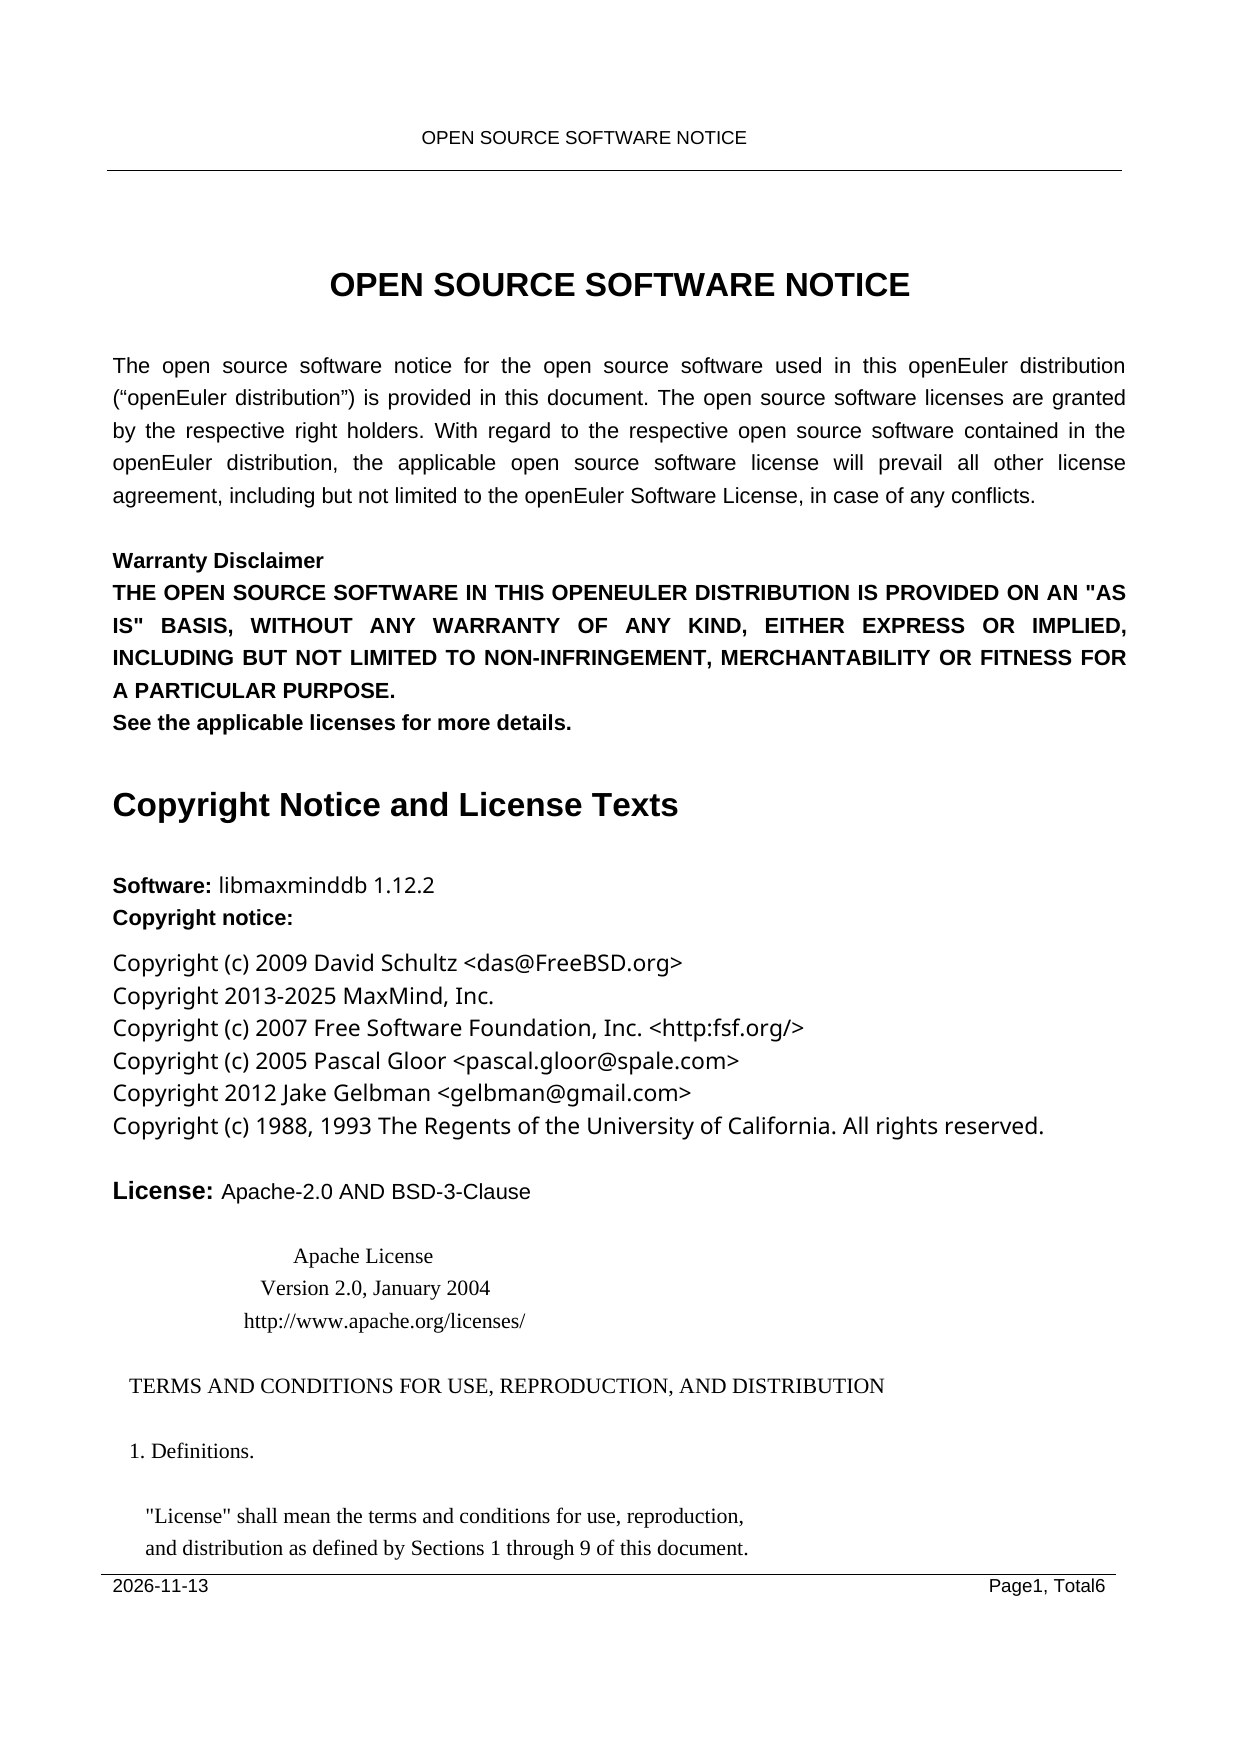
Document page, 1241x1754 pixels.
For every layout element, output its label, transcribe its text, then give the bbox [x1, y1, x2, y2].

text OPEN SOURCE SOFTWARE NOTICE [112, 251, 1128, 316]
text The open source software notice for the open source software used in this openEuler distribution (“openEuler distribution”) is provided in this document. The open source software licenses are granted by the respective right holders. With regard to the respective open source software contained in the openEuler distribution, the applicable open source software license will prevail all other license agreement, including but not limited to the openEuler Software License, in case of any conflicts. [112, 349, 1128, 511]
text Warranty Disclaimer [112, 544, 1128, 576]
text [112, 1207, 1128, 1564]
text License: Apache-2.0 AND BSD-3-Clause [112, 1174, 1128, 1207]
text THE OPEN SOURCE SOFTWARE IN THIS OPENEULER DISTRIBUTION IS PROVIDED ON AN "AS IS" BASIS, WITHOUT ANY WARRANTY OF ANY KIND, EITHER EXPRESS OR IMPLIED, INCLUDING BUT NOT LIMITED TO NON-INFRINGEMENT, MERCHANTABILITY OR FITNESS FOR A PARTICULAR PURPOSE. See the applicable licenses for more details. [112, 576, 1128, 739]
text Copyright (c) 2009 David Schultz <das@FreeBSD.org> Copyright 2013-2025 MaxMind, Inc. Copyright (c) 2007 Free Software Foundation, Inc. <http:fsf.org/> Copyright (c) 2005 Pascal Gloor <pascal.gloor@spale.com> Copyright 2012 Jake Gelbman <gelbman@gmail.com> Copyright (c) 1988, 1993 The Regents of the University of California. All rights reserved. [112, 947, 1128, 1174]
text Copyright notice: [112, 901, 1128, 934]
title Software: libmaxminddb 1.12.2 [112, 869, 1128, 901]
text Copyright Notice and License Texts [112, 771, 1128, 836]
